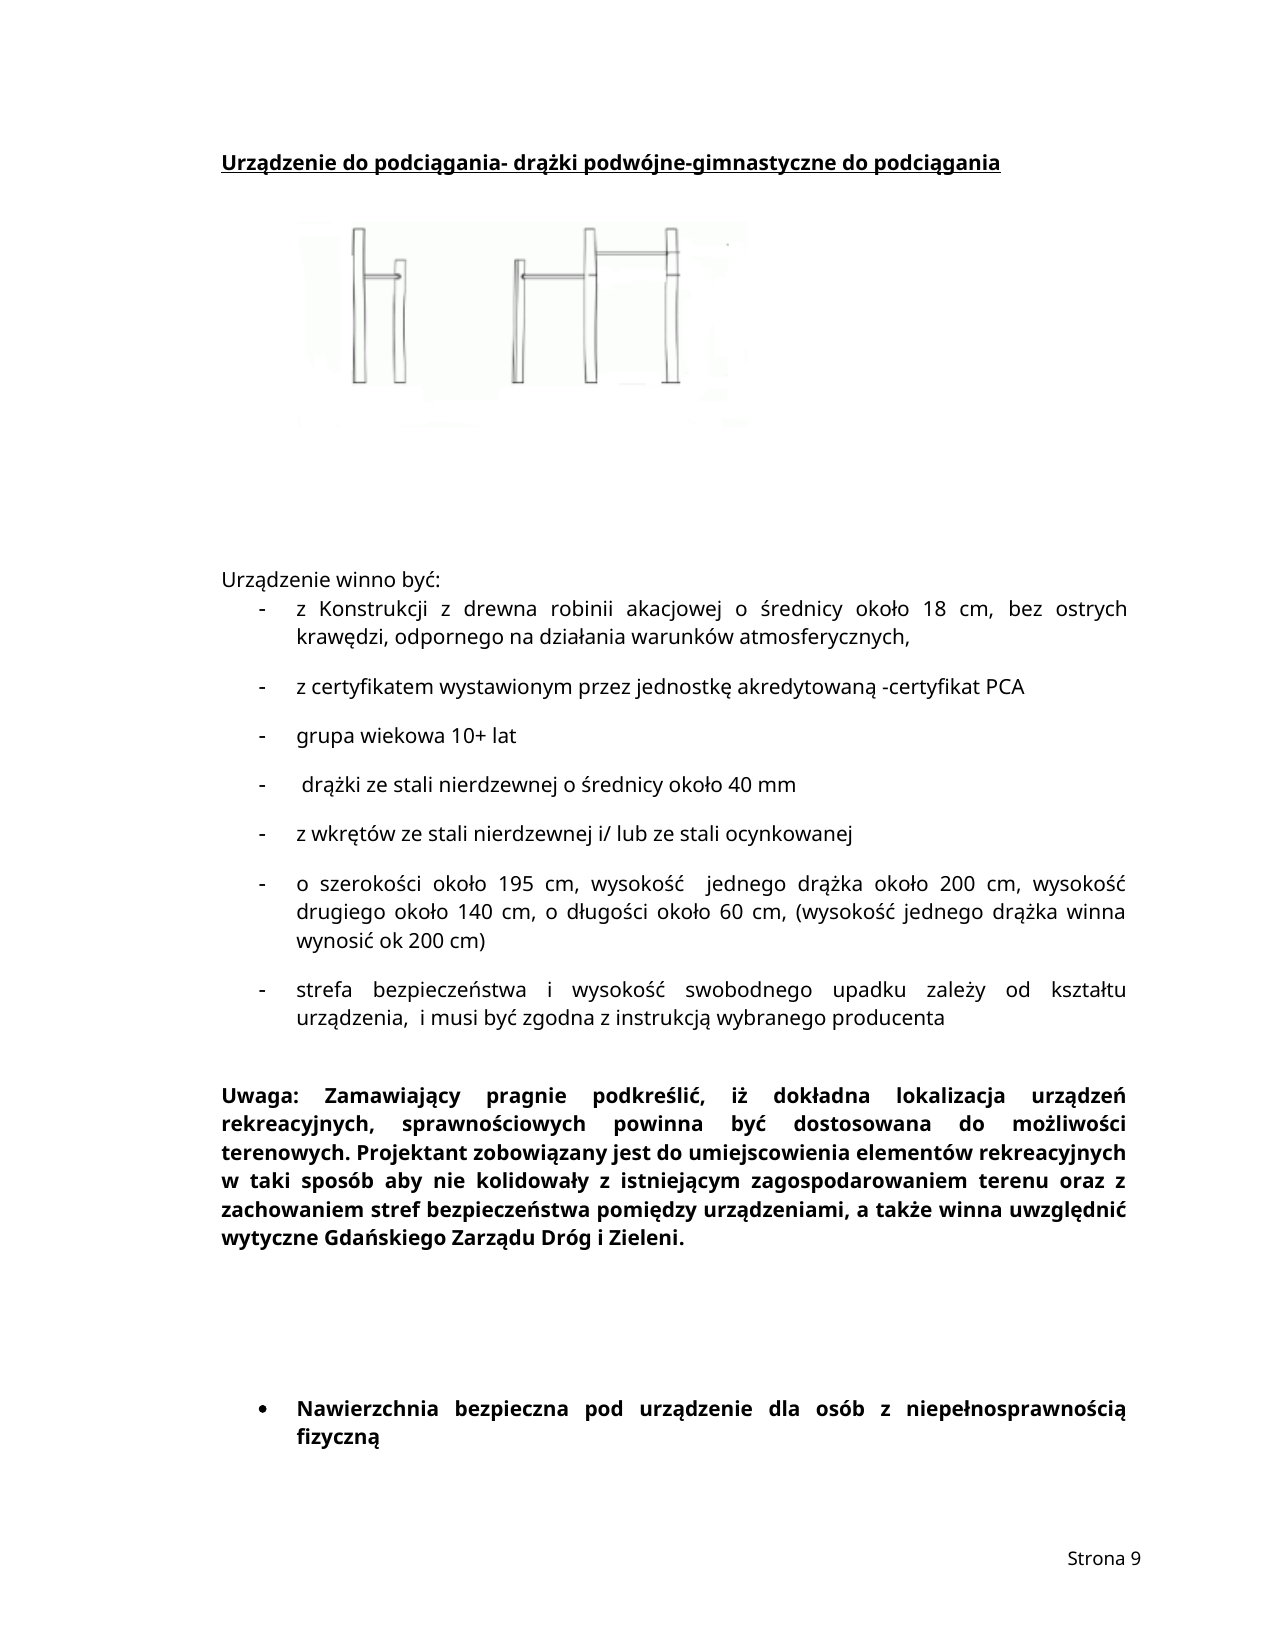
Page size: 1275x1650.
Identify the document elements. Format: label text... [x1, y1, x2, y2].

text Urządzenie do podciągania- drążki podwójne-gimnastyczne do podciągania [221, 148, 1127, 176]
list z Konstrukcji z drewna robinii akacjowej o średnicy około 18 cm, bez ostrych krawędzi, odpornego na działania warunków atmosferycznych, [258, 594, 1127, 651]
list grupa wiekowa 10+ lat [258, 721, 1127, 749]
list strefa bezpieczeństwa i wysokość swobodnego upadku zależy od kształtu urządzenia, i musi być zgodna z instrukcją wybranego producenta [258, 975, 1127, 1032]
list z certyfikatem wystawionym przez jednostkę akredytowaną -certyfikat PCA [258, 672, 1127, 700]
list o szerokości około 195 cm, wysokość jednego drążka około 200 cm, wysokość drugiego około 140 cm, o długości około 60 cm, (wysokość jednego drążka winna wynosić ok 200 cm) [258, 869, 1127, 954]
picture [297, 176, 898, 545]
text Uwaga: Zamawiający pragnie podkreślić, iż dokładna lokalizacja urządzeń rekreacyjnych, sprawnościowych powinna być dostosowana do możliwości terenowych. Projektant zobowiązany jest do umiejscowienia elementów rekreacyjnych w taki sposób aby nie kolidowały z istniejącym zagospodarowaniem terenu oraz z zachowaniem stref bezpieczeństwa pomiędzy urządzeniami, a także winna uwzględnić wytyczne Gdańskiego Zarządu Dróg i Zieleni. [221, 1081, 1127, 1252]
list drążki ze stali nierdzewnej o średnicy około 40 mm [258, 770, 1127, 799]
list Nawierzchnia bezpieczna pod urządzenie dla osób z niepełnosprawnością fizyczną [259, 1394, 1127, 1451]
text Urządzenie winno być: [148, 566, 1127, 594]
list z wkrętów ze stali nierdzewnej i/ lub ze stali ocynkowanej [258, 819, 1127, 848]
